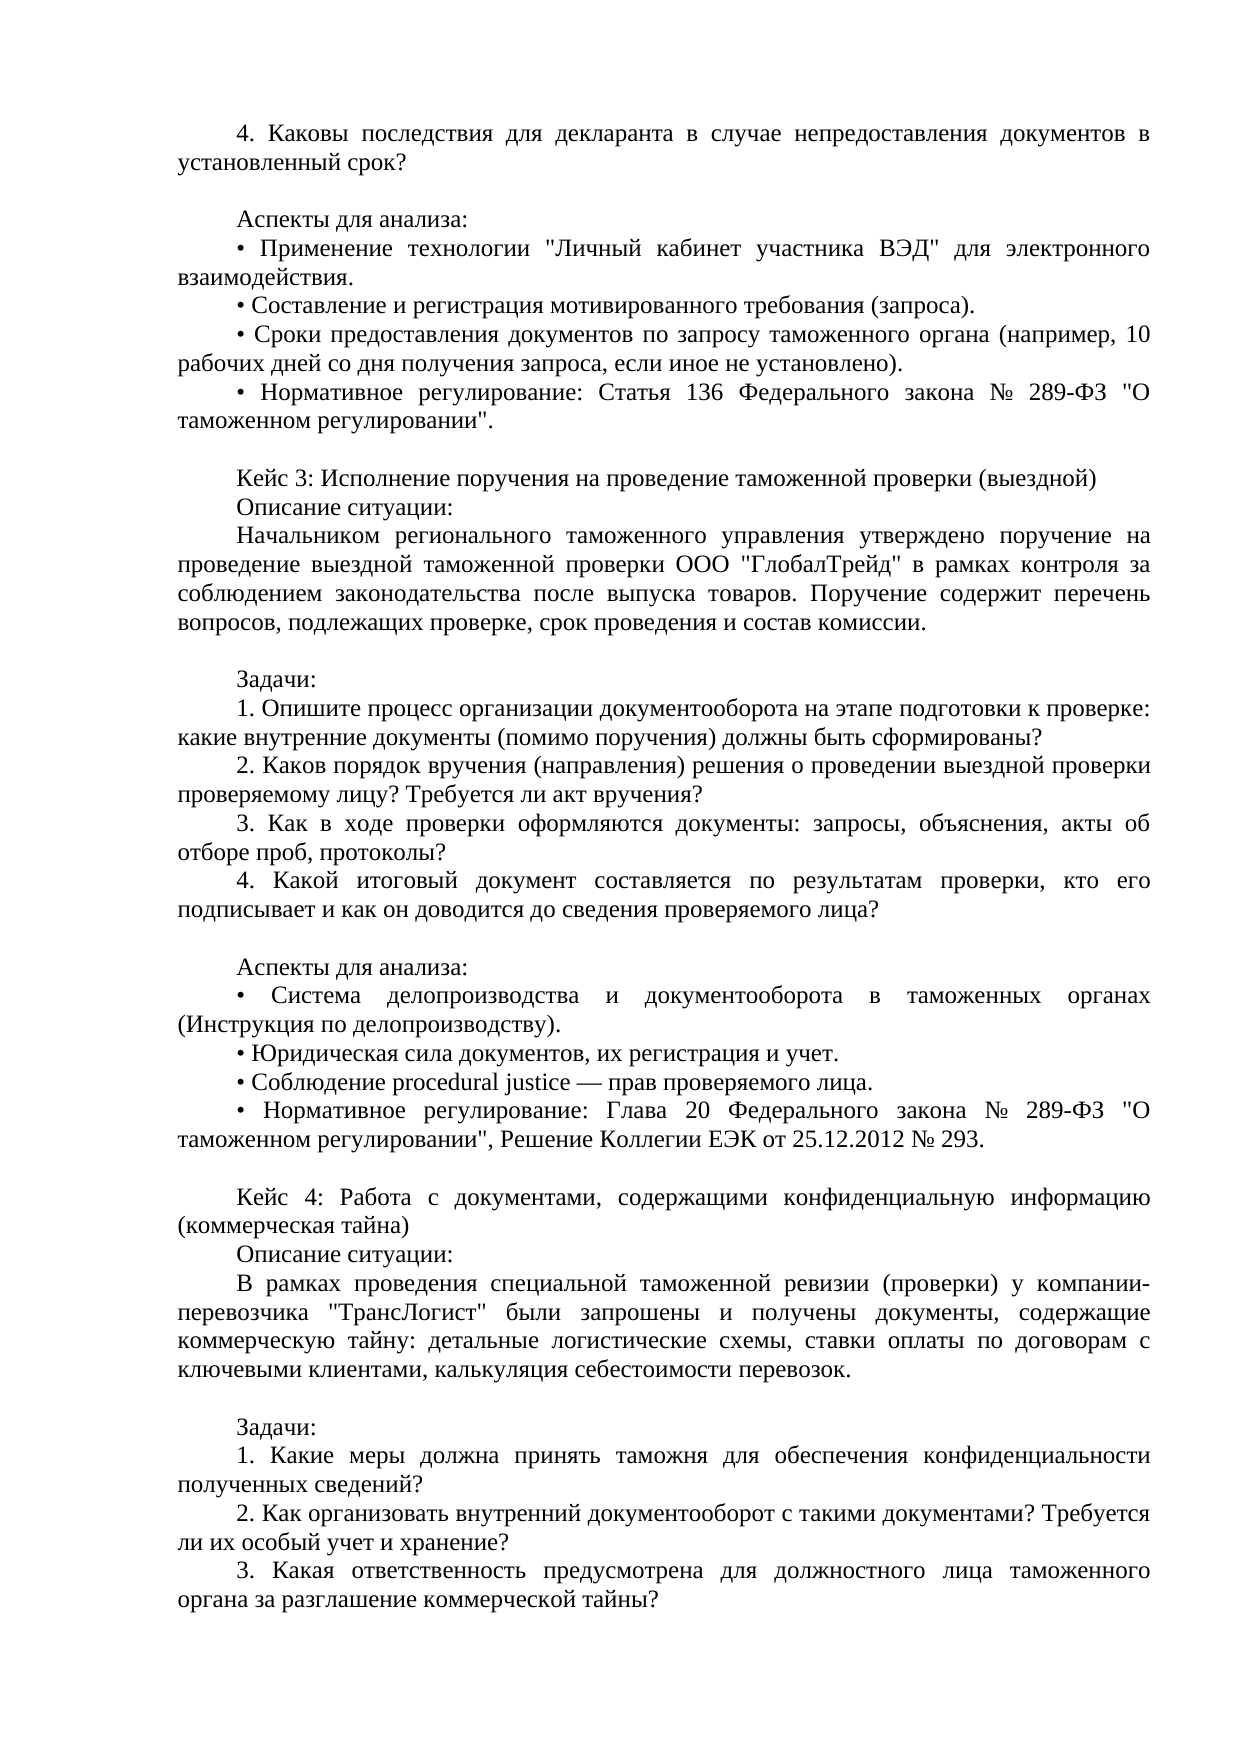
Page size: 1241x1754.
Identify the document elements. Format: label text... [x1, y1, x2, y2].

text 1. Какие меры должна принять таможня для обеспечения конфиденциальности полученных сведений? [177, 1441, 1152, 1498]
text Задачи: [177, 1412, 1152, 1441]
text • Система делопроизводства и документооборота в таможенных органах (Инструкция по делопроизводству). [177, 981, 1152, 1038]
text Начальником регионального таможенного управления утверждено поручение на проведение выездной таможенной проверки ООО "ГлобалТрейд" в рамках контроля за соблюдением законодательства после выпуска товаров. Поручение содержит перечень вопросов, подлежащих проверке, срок проведения и состав комиссии. [177, 521, 1152, 636]
text Кейс 4: Работа с документами, содержащими конфиденциальную информацию (коммерческая тайна) [177, 1182, 1152, 1239]
text Описание ситуации: [177, 1239, 1152, 1268]
text 3. Какая ответственность предусмотрена для должностного лица таможенного органа за разглашение коммерческой тайны? [177, 1556, 1152, 1613]
text • Соблюдение procedural justice — прав проверяемого лица. [177, 1067, 1152, 1096]
text 2. Каков порядок вручения (направления) решения о проведении выездной проверки проверяемому лицу? Требуется ли акт вручения? [177, 751, 1152, 808]
text 1. Опишите процесс организации документооборота на этапе подготовки к проверке: какие внутренние документы (помимо поручения) должны быть сформированы? [177, 693, 1152, 751]
text Описание ситуации: [177, 492, 1152, 521]
text 2. Как организовать внутренний документооборот с такими документами? Требуется ли их особый учет и хранение? [177, 1498, 1152, 1556]
text Кейс 3: Исполнение поручения на проведение таможенной проверки (выездной) [177, 463, 1152, 492]
text • Нормативное регулирование: Глава 20 Федерального закона № 289-ФЗ "О таможенном регулировании", Решение Коллегии ЕЭК от 25.12.2012 № 293. [177, 1096, 1152, 1153]
text Аспекты для анализа: [177, 204, 1152, 233]
text • Юридическая сила документов, их регистрация и учет. [177, 1038, 1152, 1067]
text 4. Какой итоговый документ составляется по результатам проверки, кто его подписывает и как он доводится до сведения проверяемого лица? [177, 866, 1152, 923]
text • Составление и регистрация мотивированного требования (запроса). [177, 291, 1152, 319]
text 4. Каковы последствия для декларанта в случае непредоставления документов в установленный срок? [177, 118, 1152, 176]
text Аспекты для анализа: [177, 952, 1152, 981]
text 3. Как в ходе проверки оформляются документы: запросы, объяснения, акты об отборе проб, протоколы? [177, 808, 1152, 866]
text Задачи: [177, 664, 1152, 693]
text • Сроки предоставления документов по запросу таможенного органа (например, 10 рабочих дней со дня получения запроса, если иное не установлено). [177, 319, 1152, 377]
text • Применение технологии "Личный кабинет участника ВЭД" для электронного взаимодействия. [177, 233, 1152, 291]
text В рамках проведения специальной таможенной ревизии (проверки) у компании-перевозчика "ТрансЛогист" были запрошены и получены документы, содержащие коммерческую тайну: детальные логистические схемы, ставки оплаты по договорам с ключевыми клиентами, калькуляция себестоимости перевозок. [177, 1268, 1152, 1383]
text • Нормативное регулирование: Статья 136 Федерального закона № 289-ФЗ "О таможенном регулировании". [177, 377, 1152, 434]
